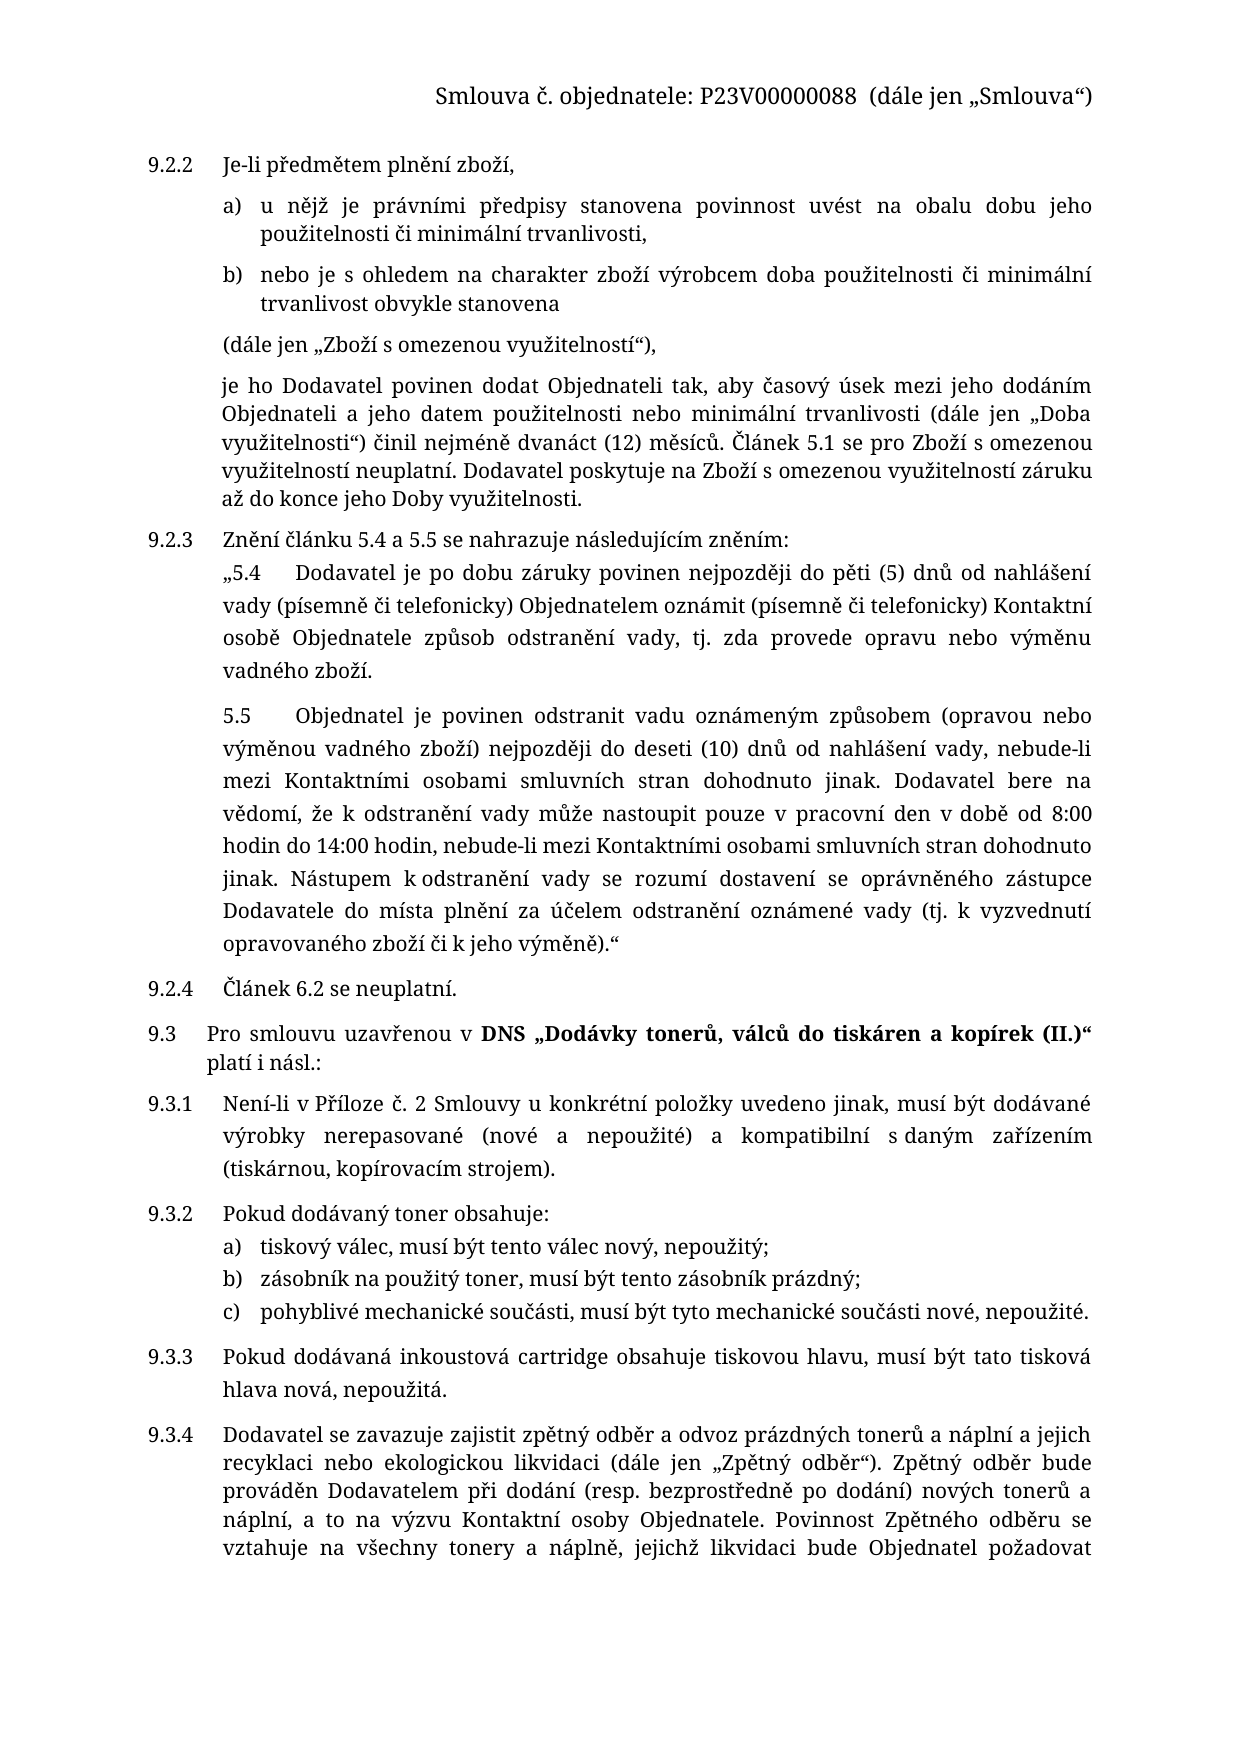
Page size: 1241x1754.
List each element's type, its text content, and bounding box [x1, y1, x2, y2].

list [148, 1420, 1093, 1562]
text je ho Dodavatel povinen dodat Objednateli tak, aby časový úsek mezi jeho dodáním Objednateli a jeho datem použitelnosti nebo minimální trvanlivosti (dále jen „Doba využitelnosti“) činil nejméně dvanáct (12) měsíců. Článek 5.1 se pro Zboží s omezenou využitelností neuplatní. Dodavatel poskytuje na Zboží s omezenou využitelností záruku až do konce jeho Doby využitelnosti. [221, 371, 1093, 513]
list nebo je s ohledem na charakter zboží výrobcem doba použitelnosti či minimální trvanlivost obvykle stanovena [223, 261, 1093, 317]
list Článek 6.2 se neuplatní. [148, 974, 1093, 1003]
list Je-li předmětem plnění zboží, [148, 150, 1093, 179]
list Není-li v Příloze č. 2 Smlouvy u konkrétní položky uvedeno jinak, musí být dodávané výrobky nerepasované (nové a nepoužité) a kompatibilní s daným zařízením (tiskárnou, kopírovacím strojem). [148, 1089, 1093, 1182]
list 5.5 Objednatel je povinen odstranit vadu oznámeným způsobem (opravou nebo výměnou vadného zboží) nejpozději do deseti (10) dnů od nahlášení vady, nebude-li mezi Kontaktními osobami smluvních stran dohodnuto jinak. Dodavatel bere na vědomí, že k odstranění vady může nastoupit pouze v pracovní den v době od 8:00 hodin do 14:00 hodin, nebude-li mezi Kontaktními osobami smluvních stran dohodnuto jinak. Nástupem k odstranění vady se rozumí dostavení se oprávněného zástupce Dodavatele do místa plnění za účelem odstranění oznámené vady (tj. k vyzvednutí opravovaného zboží či k jeho výměně).“ [223, 701, 1093, 958]
list zásobník na použitý toner, musí být tento zásobník prázdný; [223, 1264, 1093, 1293]
text (dále jen „Zboží s omezenou využitelností“), [223, 330, 1093, 358]
list tiskový válec, musí být tento válec nový, nepoužitý; [223, 1232, 1093, 1260]
list u nějž je právními předpisy stanovena povinnost uvést na obalu dobu jeho použitelnosti či minimální trvanlivosti, [223, 191, 1093, 248]
list pohyblivé mechanické součásti, musí být tyto mechanické součásti nové, nepoužité. [223, 1297, 1093, 1325]
list Pro smlouvu uzavřenou v DNS „Dodávky tonerů, válců do tiskáren a kopírek (II.)“ platí i násl.: [148, 1019, 1093, 1076]
list Znění článku 5.4 a 5.5 se nahrazuje následujícím zněním: [148, 526, 1093, 554]
list „5.4 Dodavatel je po dobu záruky povinen nejpozději do pěti (5) dnů od nahlášení vady (písemně či telefonicky) Objednatelem oznámit (písemně či telefonicky) Kontaktní osobě Objednatele způsob odstranění vady, tj. zda provede opravu nebo výměnu vadného zboží. [223, 558, 1093, 684]
list Pokud dodávaný toner obsahuje: [148, 1199, 1093, 1228]
list Pokud dodávaná inkoustová cartridge obsahuje tiskovou hlavu, musí být tato tisková hlava nová, nepoužitá. [148, 1342, 1093, 1403]
